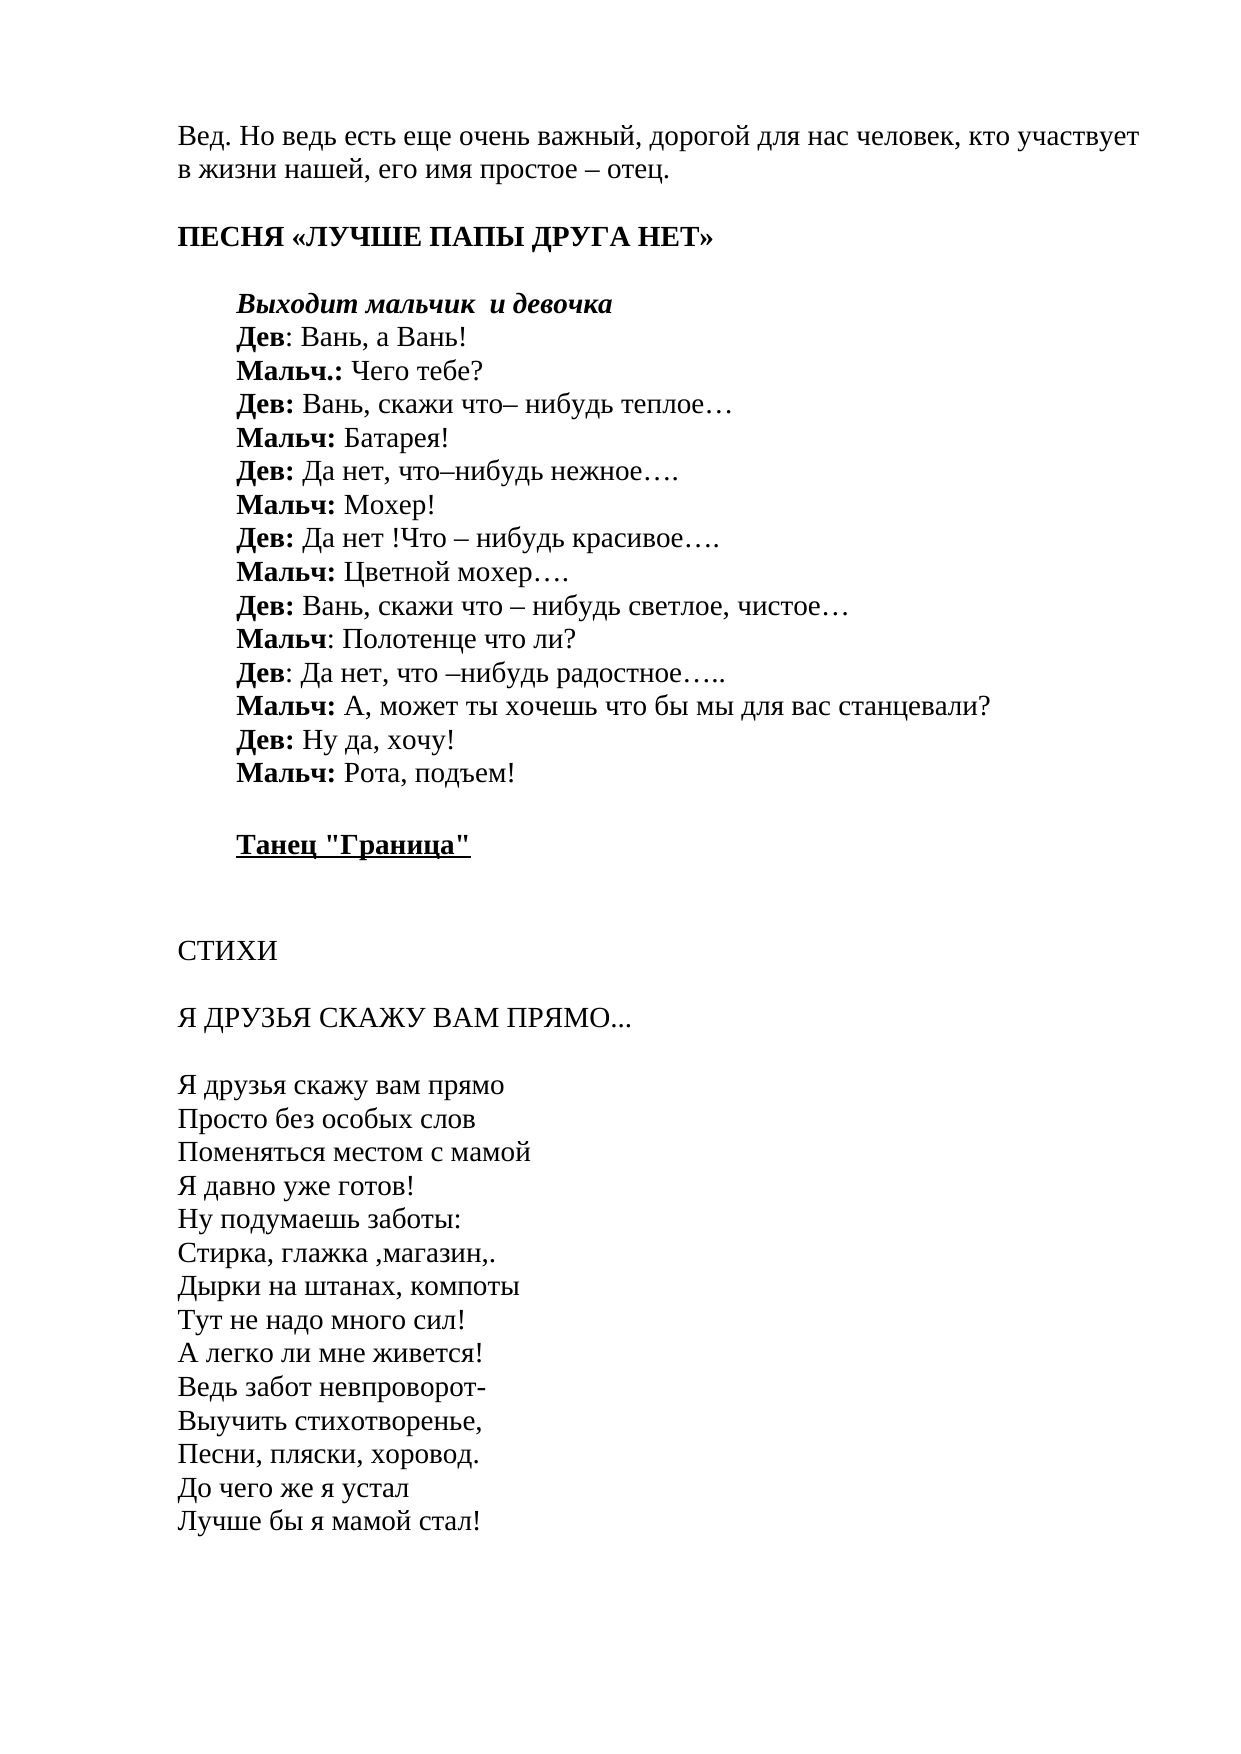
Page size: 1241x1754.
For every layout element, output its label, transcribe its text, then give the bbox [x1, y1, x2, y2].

text Ну подумаешь заботы: [177, 1201, 1152, 1235]
text Танец "Граница" [236, 827, 1152, 861]
text До чего же я устал [177, 1470, 1152, 1503]
text Дев: Да нет, что –нибудь радостное….. [236, 655, 1152, 688]
text Мальч: Рота, подъем! [236, 755, 1152, 789]
text Дев: Вань, скажи что– нибудь теплое… [236, 386, 1152, 420]
text Выходит мальчик и девочка [236, 286, 1152, 319]
text Дев: Да нет !Что – нибудь красивое…. [236, 521, 1152, 554]
text Я давно уже готов! [177, 1168, 1152, 1201]
text Песни, пляски, хоровод. [177, 1436, 1152, 1470]
text Дев: Ну да, хочу! [236, 722, 1152, 755]
text Вед. Но ведь есть еще очень важный, дорогой для нас человек, кто участвует в жизни нашей, его имя простое – отец. [177, 118, 1152, 185]
text Мальч.: Чего тебе? [236, 353, 1152, 386]
text Дев: Вань, а Вань! [236, 319, 1152, 353]
text Мальч: Батарея! [236, 420, 1152, 453]
text Мальч: Мохер! [236, 487, 1152, 521]
text Мальч: Полотенце что ли? [236, 621, 1152, 655]
text А легко ли мне живется! [177, 1336, 1152, 1369]
text Выучить стихотворенье, [177, 1403, 1152, 1436]
text ПЕСНЯ «ЛУЧШЕ ПАПЫ ДРУГА НЕТ» [177, 219, 1152, 252]
text Дырки на штанах, компоты [177, 1268, 1152, 1302]
text Я ДРУЗЬЯ СКАЖУ ВАМ ПРЯМО... [177, 1000, 1152, 1034]
text Стирка, глажка ,магазин,. [177, 1235, 1152, 1268]
text Я друзья скажу вам прямо [177, 1067, 1152, 1101]
text СТИХИ [177, 933, 1152, 967]
text Лучше бы я мамой стал! [177, 1503, 1152, 1537]
text Дев: Да нет, что–нибудь нежное…. [236, 453, 1152, 487]
text Мальч: А, может ты хочешь что бы мы для вас станцевали? [236, 688, 1152, 722]
text Поменяться местом с мамой [177, 1134, 1152, 1168]
text Тут не надо много сил! [177, 1302, 1152, 1336]
text Дев: Вань, скажи что – нибудь светлое, чистое… [236, 588, 1152, 621]
text Ведь забот невпроворот- [177, 1369, 1152, 1403]
text Просто без особых слов [177, 1101, 1152, 1134]
text Мальч: Цветной мохер…. [236, 554, 1152, 588]
